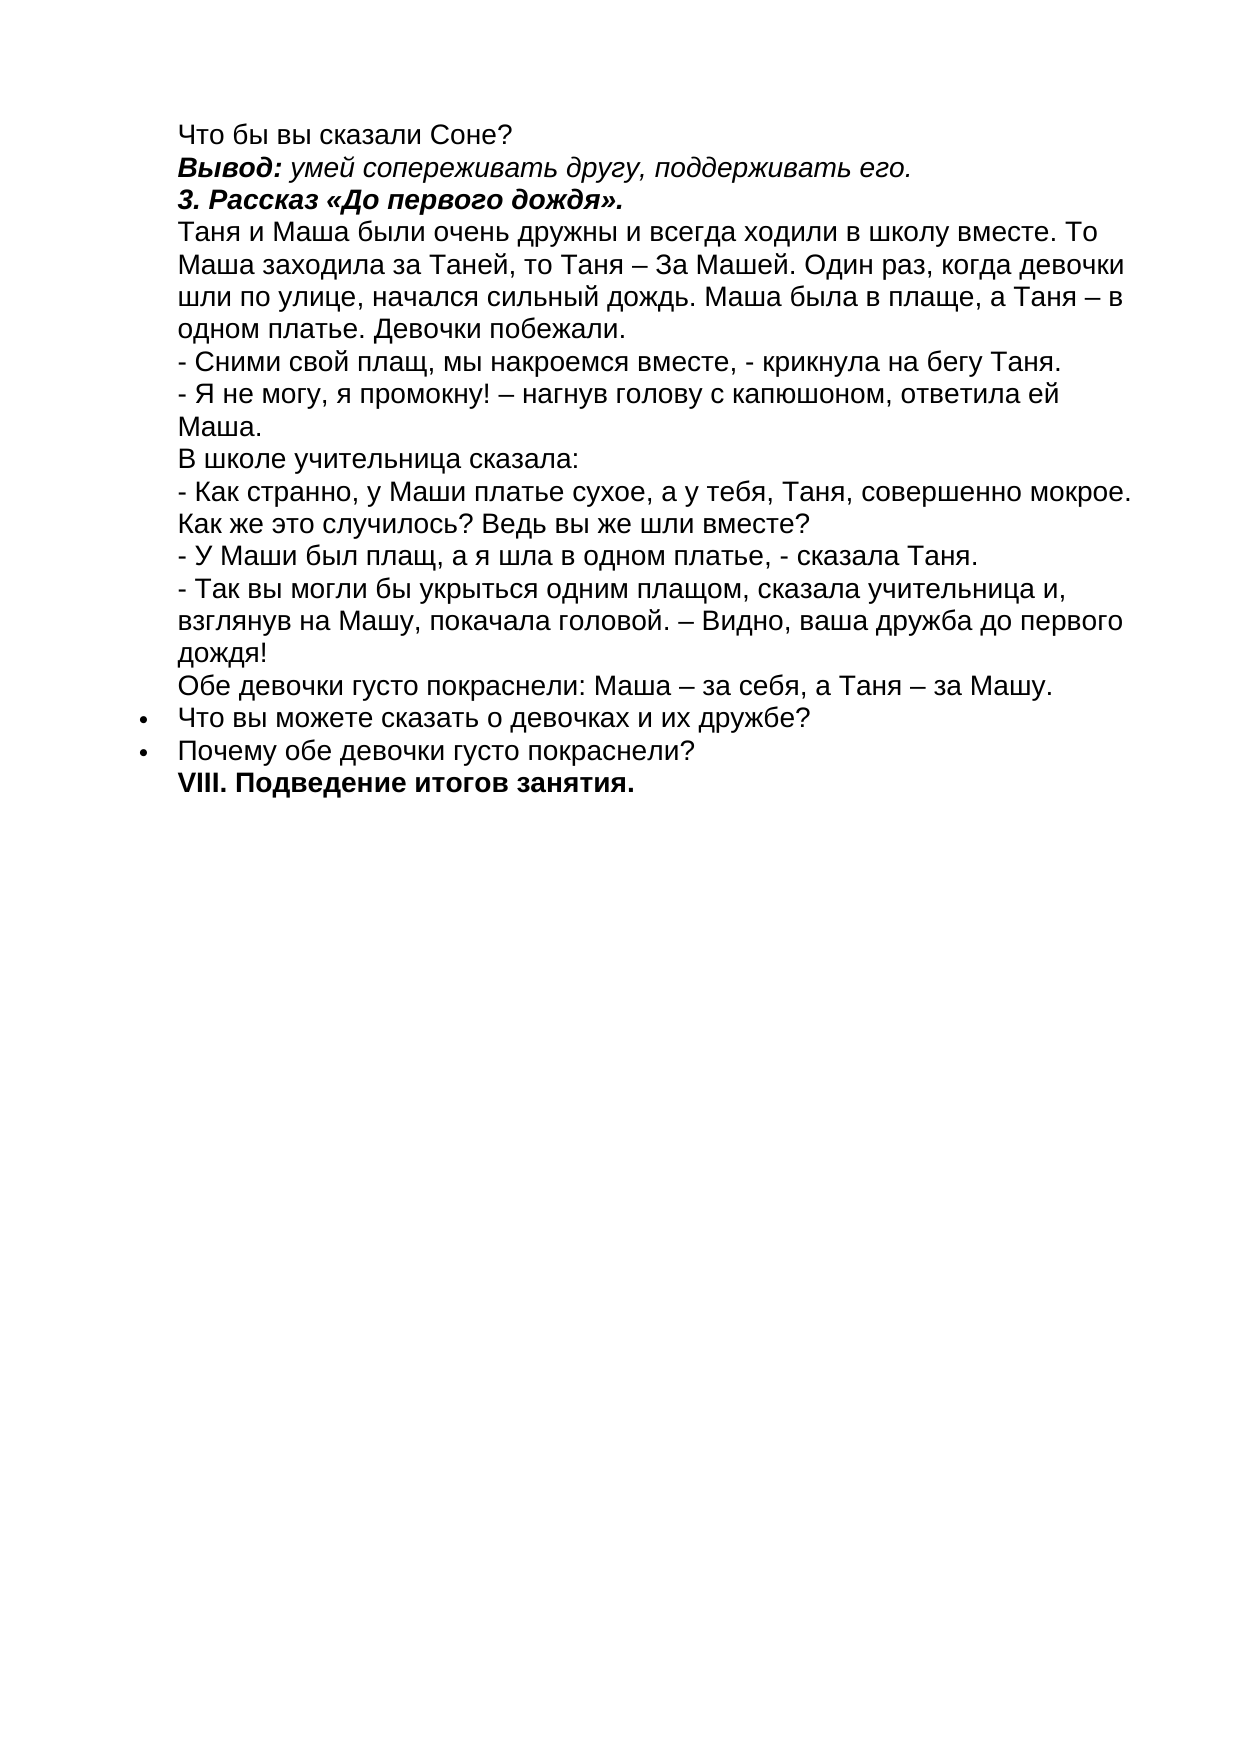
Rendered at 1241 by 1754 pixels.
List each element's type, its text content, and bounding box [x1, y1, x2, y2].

text - У Маши был плащ, а я шла в одном платье, - сказала Таня. [177, 539, 1152, 572]
text Что бы вы сказали Соне? [177, 118, 1152, 151]
list Почему обе девочки густо покраснели? [140, 734, 1152, 766]
text Вывод: умей сопереживать другу, поддерживать его. [177, 151, 1152, 183]
list Что вы можете сказать о девочках и их дружбе? [140, 701, 1152, 734]
text - Как странно, у Маши платье сухое, а у тебя, Таня, совершенно мокрое. Как же это случилось? Ведь вы же шли вместе? [177, 474, 1152, 539]
text Обе девочки густо покраснели: Маша – за себя, а Таня – за Машу. [177, 669, 1152, 701]
text - Так вы могли бы укрыться одним плащом, сказала учительница и, взглянув на Машу, покачала головой. – Видно, ваша дружба до первого дождя! [177, 572, 1152, 669]
text - Я не могу, я промокну! – нагнув голову с капюшоном, ответила ей Маша. [177, 377, 1152, 442]
text VIII. Подведение итогов занятия. [177, 766, 1152, 798]
text Таня и Маша были очень дружны и всегда ходили в школу вместе. То Маша заходила за Таней, то Таня – За Машей. Один раз, когда девочки шли по улице, начался сильный дождь. Маша была в плаще, а Таня – в одном платье. Девочки побежали. [177, 215, 1152, 345]
text В школе учительница сказала: [177, 442, 1152, 474]
text 3. Рассказ «До первого дождя». [177, 183, 1152, 215]
text - Сними свой плащ, мы накроемся вместе, - крикнула на бегу Таня. [177, 345, 1152, 377]
